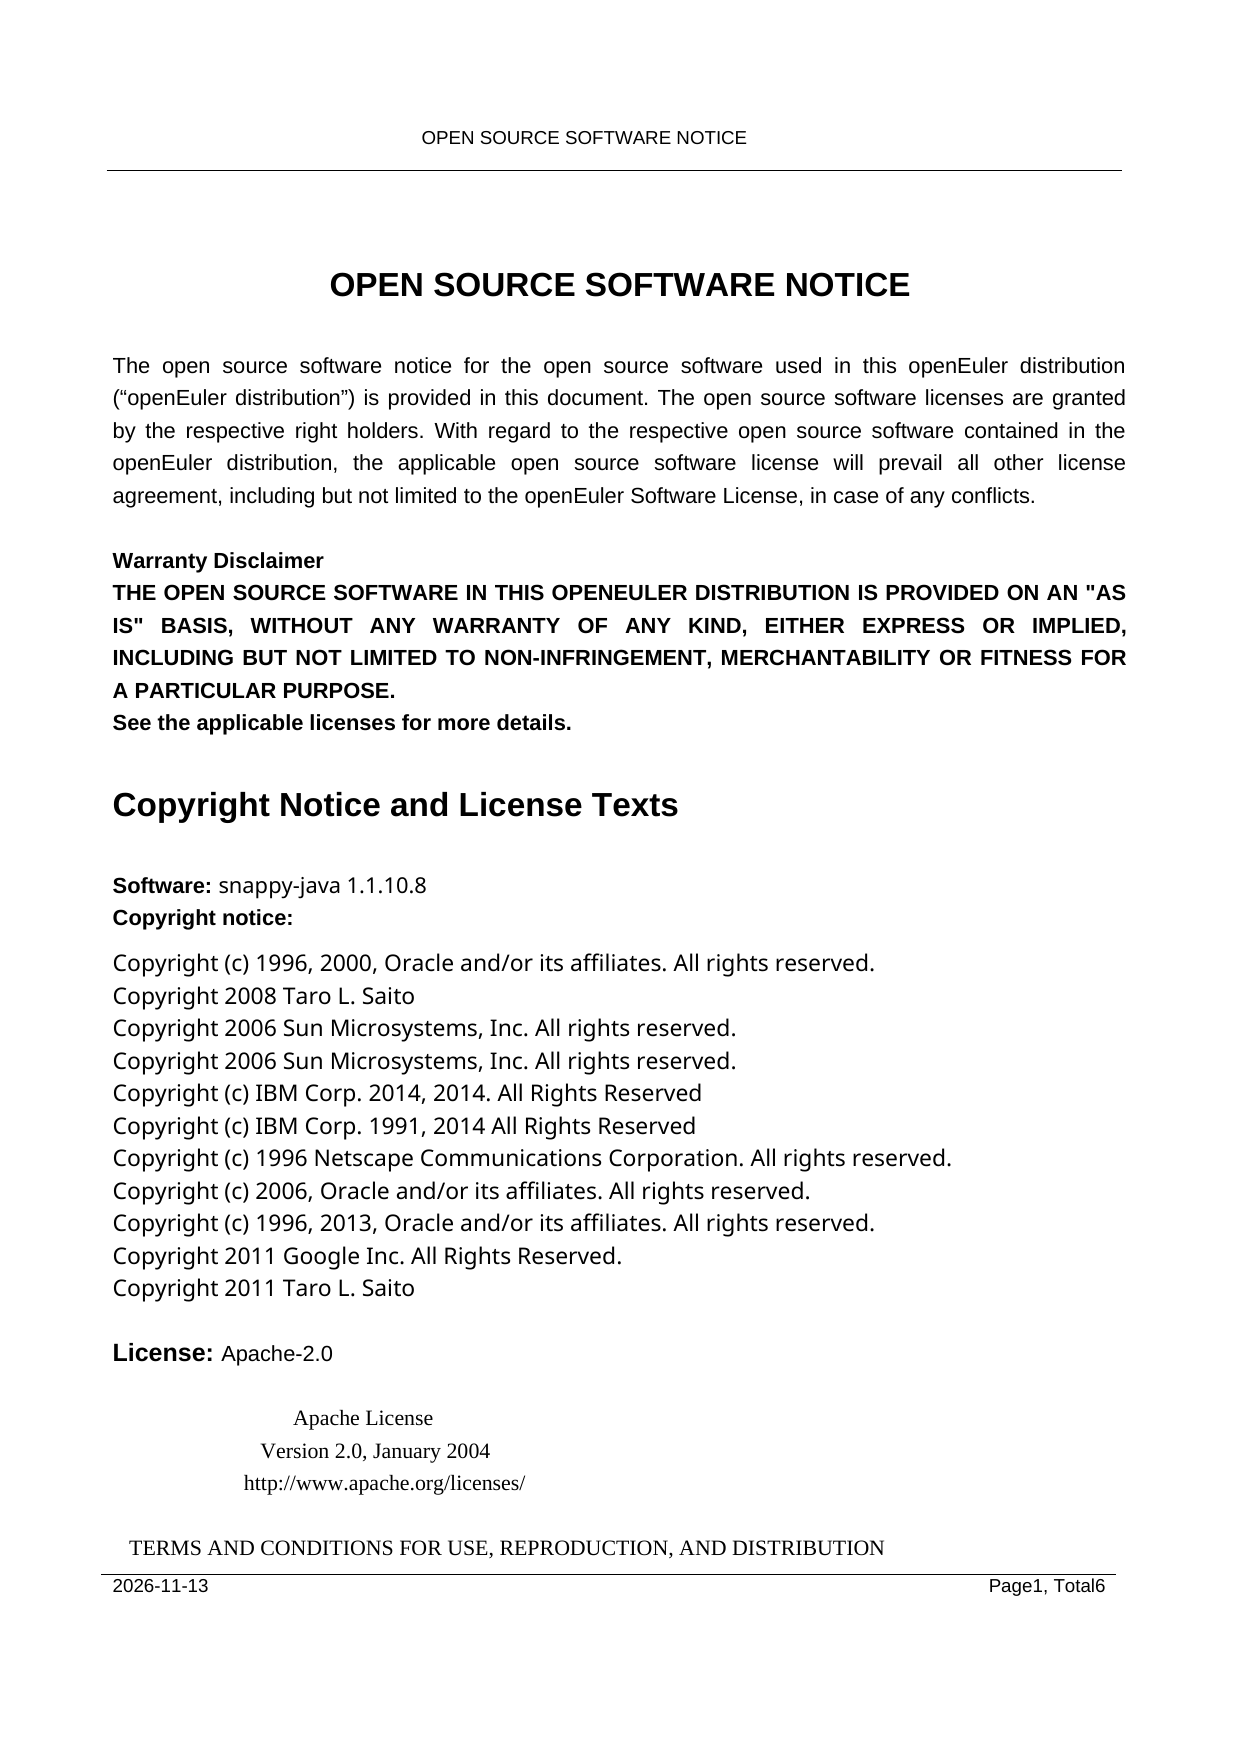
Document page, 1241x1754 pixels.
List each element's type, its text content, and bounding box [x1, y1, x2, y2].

text OPEN SOURCE SOFTWARE NOTICE [112, 251, 1128, 316]
text Warranty Disclaimer [112, 544, 1128, 576]
text THE OPEN SOURCE SOFTWARE IN THIS OPENEULER DISTRIBUTION IS PROVIDED ON AN "AS IS" BASIS, WITHOUT ANY WARRANTY OF ANY KIND, EITHER EXPRESS OR IMPLIED, INCLUDING BUT NOT LIMITED TO NON-INFRINGEMENT, MERCHANTABILITY OR FITNESS FOR A PARTICULAR PURPOSE. See the applicable licenses for more details. [112, 576, 1128, 739]
text The open source software notice for the open source software used in this openEuler distribution (“openEuler distribution”) is provided in this document. The open source software licenses are granted by the respective right holders. With regard to the respective open source software contained in the openEuler distribution, the applicable open source software license will prevail all other license agreement, including but not limited to the openEuler Software License, in case of any conflicts. [112, 349, 1128, 511]
text Copyright (c) 1996, 2000, Oracle and/or its affiliates. All rights reserved. Copyright 2008 Taro L. Saito Copyright 2006 Sun Microsystems, Inc. All rights reserved. Copyright 2006 Sun Microsystems, Inc. All rights reserved. Copyright (c) IBM Corp. 2014, 2014. All Rights Reserved Copyright (c) IBM Corp. 1991, 2014 All Rights Reserved Copyright (c) 1996 Netscape Communications Corporation. All rights reserved. Copyright (c) 2006, Oracle and/or its affiliates. All rights reserved. Copyright (c) 1996, 2013, Oracle and/or its affiliates. All rights reserved. Copyright 2011 Google Inc. All Rights Reserved. Copyright 2011 Taro L. Saito [112, 947, 1128, 1337]
text Copyright Notice and License Texts [112, 771, 1128, 836]
text Copyright notice: [112, 901, 1128, 934]
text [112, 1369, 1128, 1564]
title Software: snappy-java 1.1.10.8 [112, 869, 1128, 901]
text License: Apache-2.0 [112, 1337, 1128, 1369]
